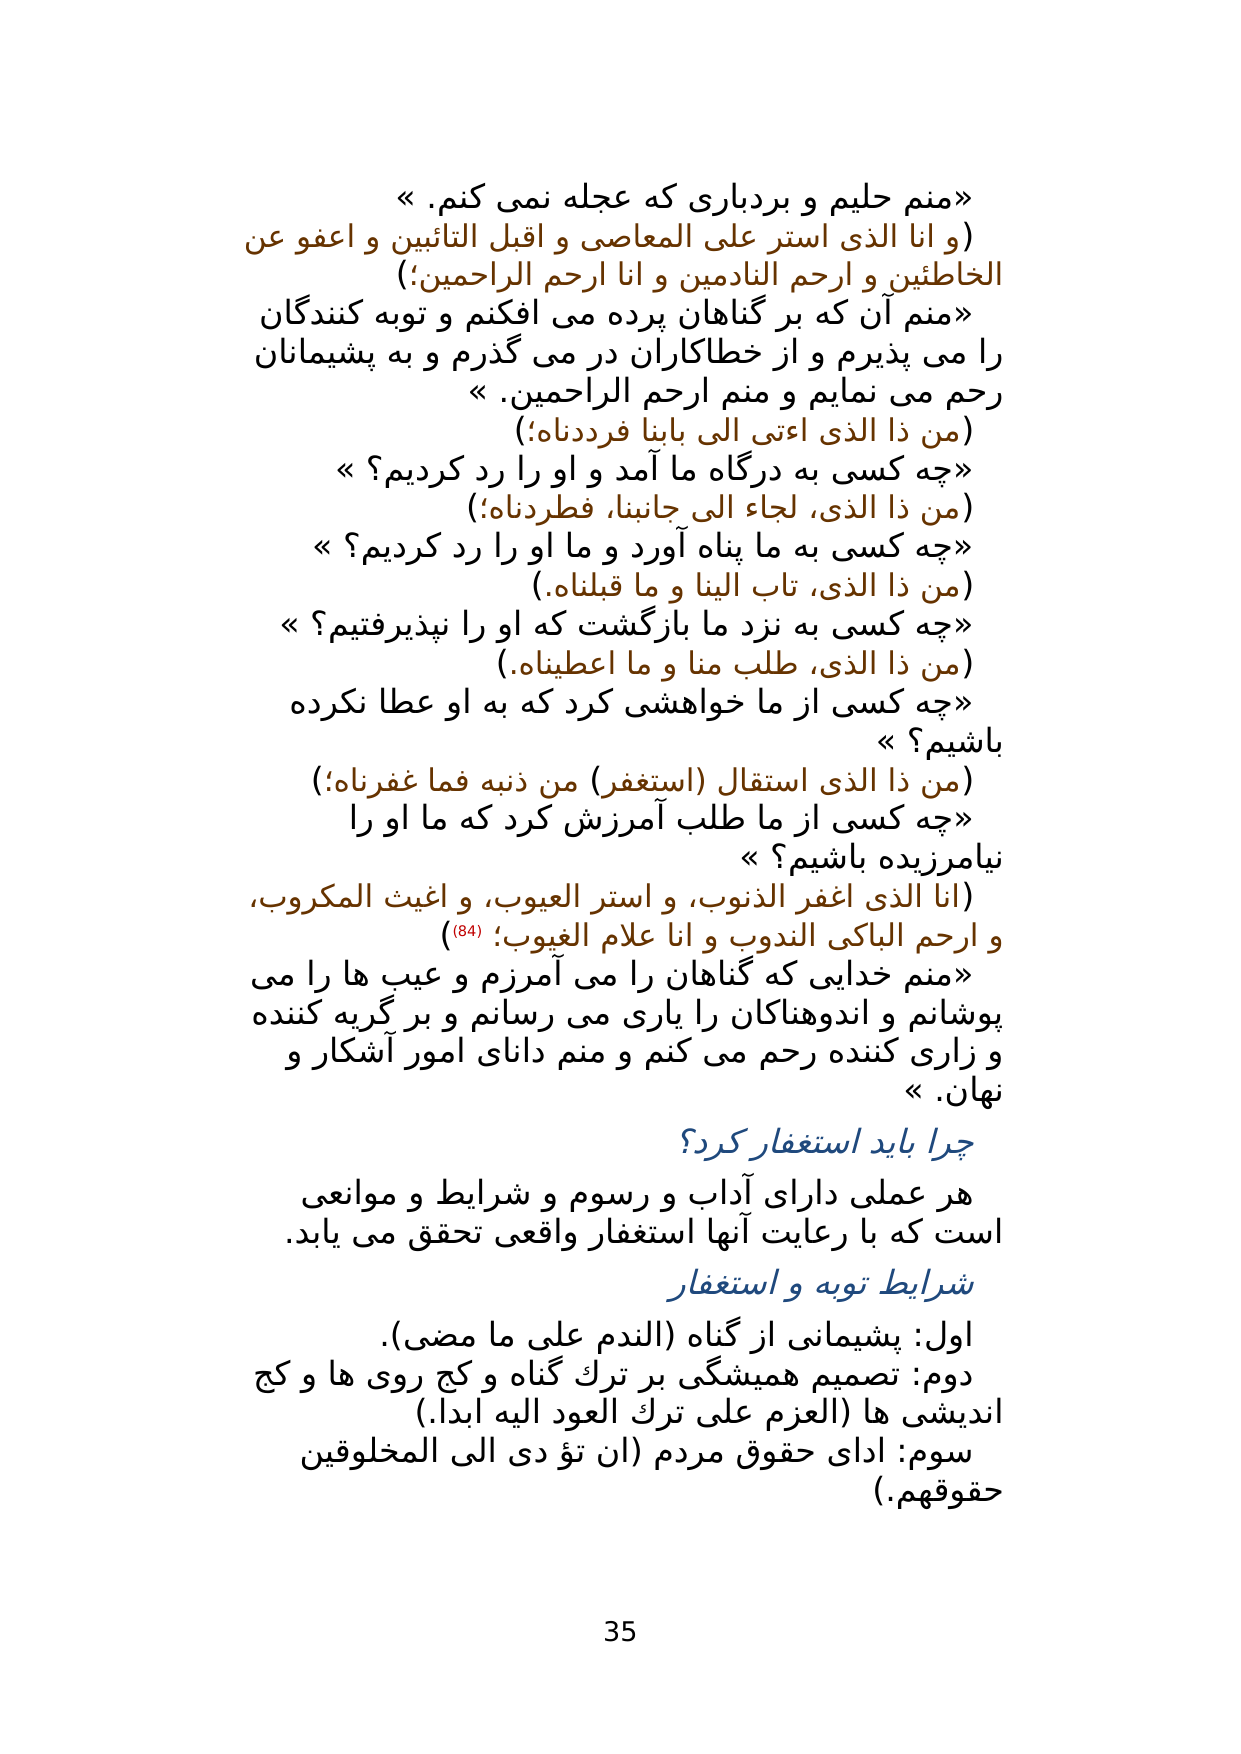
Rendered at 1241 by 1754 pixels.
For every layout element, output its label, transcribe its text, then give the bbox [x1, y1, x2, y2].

text «چه كسى از ما خواهشى كرد كه به او عطا نكرده باشيم؟ » [236, 682, 1004, 760]
text «چه كسى از ما طلب آمرزش كرد كه ما او را نيامرزيده باشيم؟ » [236, 799, 1004, 877]
text «منم آن كه بر گناهان پرده مى افكنم و توبه كنندگان را مى پذيرم و از خطاكاران در مى گذرم و به پشيمانان رحم مى نمايم و منم ارحم الراحمين. » [236, 294, 1004, 410]
text «منم حليم و بردبارى كه عجله نمى كنم. » [236, 177, 1004, 216]
text (من ذا الذى اءتى الى بابنا فرددناه؛) [236, 410, 1004, 449]
text (من ذا الذى، لجاء الى جانبنا، فطردناه؛) [236, 488, 1004, 527]
text (من ذا الذى، طلب منا و ما اعطيناه.) [236, 643, 1004, 682]
text (انا الذى اغفر الذنوب، و استر العيوب، و اغيث المكروب، و ارحم الباكى الندوب و انا علام الغيوب؛ (84)) [236, 877, 1004, 954]
text «چه كسى به ما پناه آورد و ما او را رد كرديم؟ » [236, 527, 1004, 566]
subtitle شرايط توبه و استغفار [236, 1264, 1004, 1303]
text «چه كسى به درگاه ما آمد و او را رد كرديم؟ » [236, 449, 1004, 488]
text اول: پشيمانى از گناه (الندم على ما مضى). [236, 1315, 1004, 1354]
text هر عملى داراى آداب و رسوم و شرايط و موانعى است كه با رعايت آنها استغفار واقعى تحقق مى يابد. [236, 1173, 1004, 1251]
text (من ذا الذى، تاب الينا و ما قبلناه.) [236, 566, 1004, 604]
subtitle چرا بايد استغفار كرد؟ [236, 1122, 1004, 1161]
text دوم: تصميم هميشگى بر ترك گناه و كج روى ها و كج انديشى ها (العزم على ترك العود اليه ابدا.) [236, 1354, 1004, 1432]
text سوم: اداى حقوق مردم (ان تؤ دى الى المخلوقين حقوقهم.) [236, 1432, 1004, 1509]
text (و انا الذى استر على المعاصى و اقبل التائبين و اعفو عن الخاطئين و ارحم النادمين و انا ارحم الراحمين؛) [236, 216, 1004, 294]
text «منم خدايى كه گناهان را مى آمرزم و عيب ها را مى پوشانم و اندوهناكان را يارى مى رسانم و بر گريه كننده و زارى كننده رحم مى كنم و منم داناى امور آشكار و نهان. » [236, 954, 1004, 1110]
text «چه كسى به نزد ما بازگشت كه او را نپذيرفتيم؟ » [236, 604, 1004, 643]
text (من ذا الذى استقال (استغفر) من ذنبه فما غفرناه؛) [236, 760, 1004, 799]
